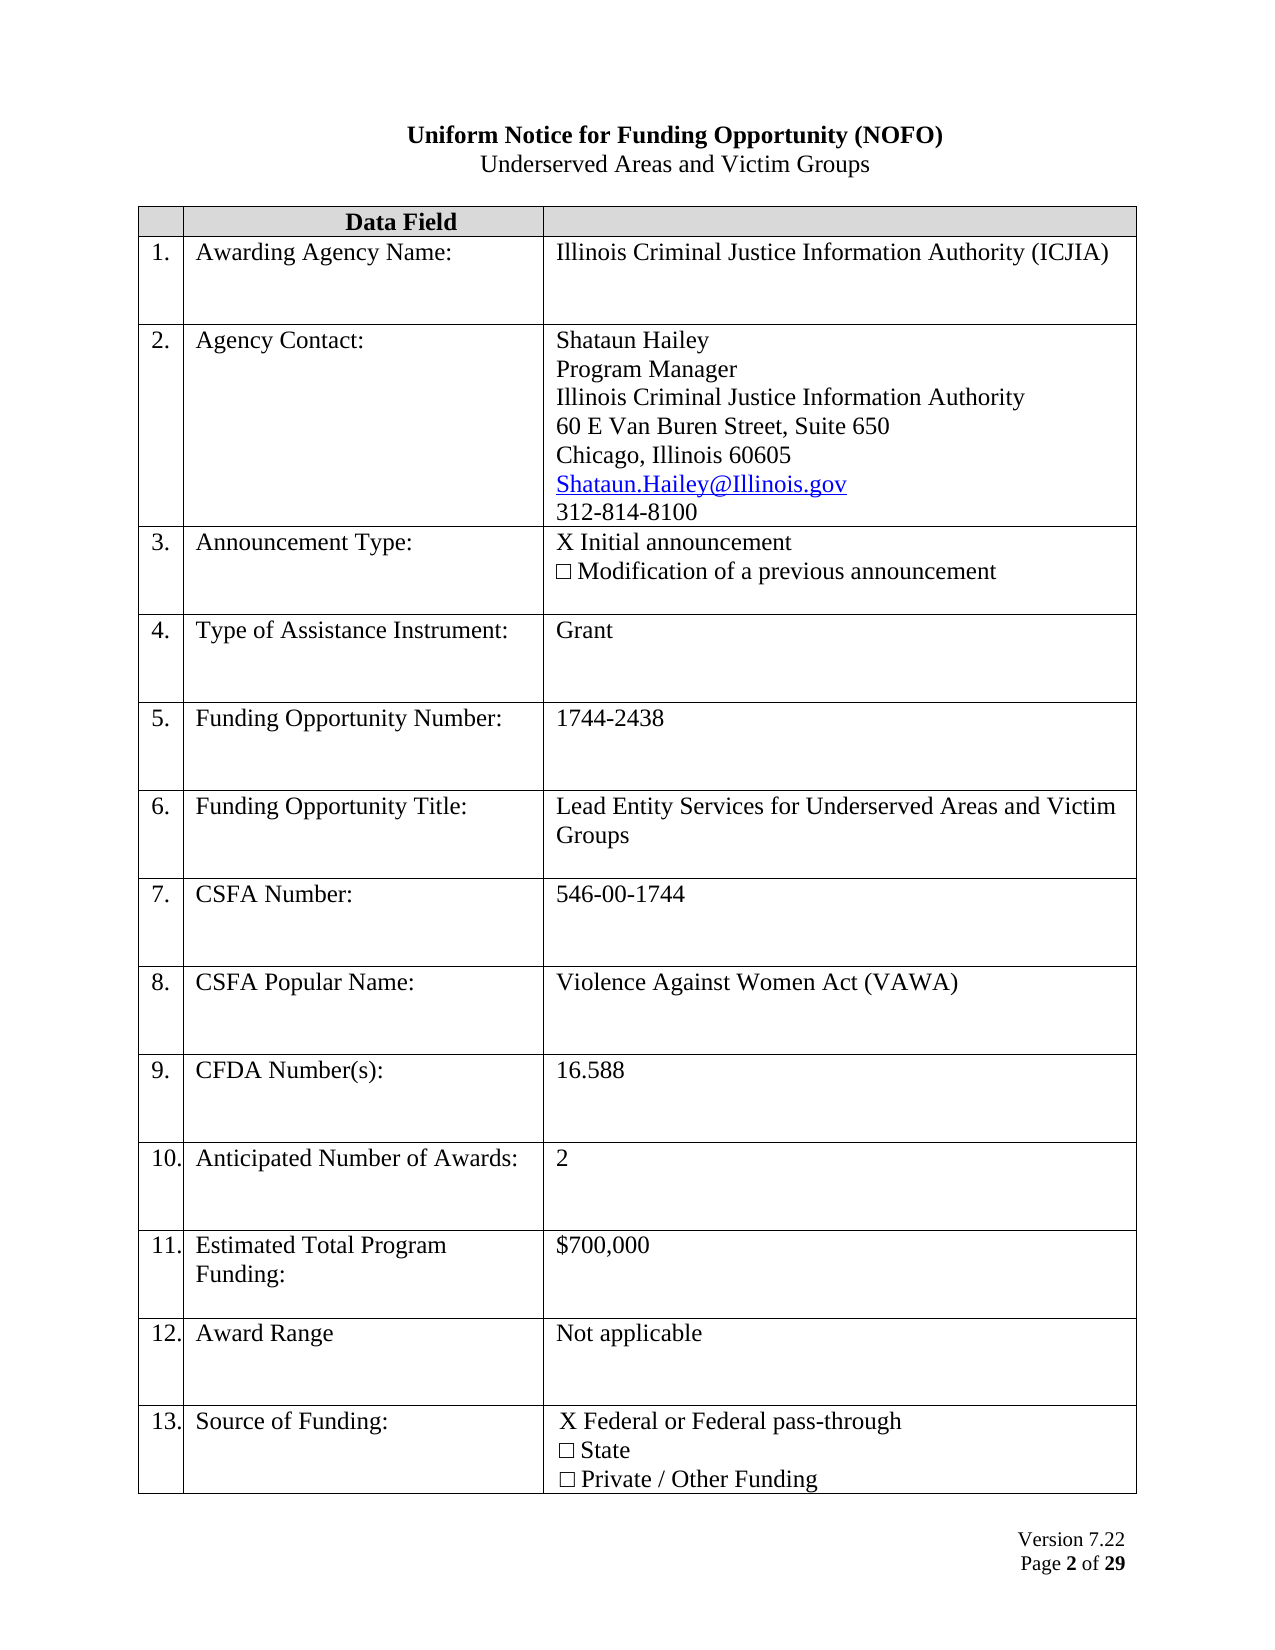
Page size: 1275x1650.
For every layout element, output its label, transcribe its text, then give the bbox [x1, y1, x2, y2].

table_cell Type of Assistance Instrument: [184, 615, 543, 702]
table_cell [139, 967, 183, 1054]
table_cell 2 [544, 1143, 1136, 1229]
table_cell Funding Opportunity Number: [184, 703, 543, 790]
table_cell Funding Opportunity Title: [184, 791, 543, 878]
table_cell [139, 325, 183, 526]
text Uniform Notice for Funding Opportunity (NOFO) [225, 120, 1125, 149]
table_cell CSFA Number: [184, 879, 543, 966]
table_cell 16.588 [544, 1055, 1136, 1142]
table_cell [139, 1143, 183, 1229]
table_cell Anticipated Number of Awards: [184, 1143, 543, 1229]
table_cell [139, 703, 183, 790]
table_cell CSFA Popular Name: [184, 967, 543, 1054]
table_cell [139, 237, 183, 324]
table_cell Grant [544, 615, 1136, 702]
table_cell Awarding Agency Name: [184, 237, 543, 324]
table_cell [139, 615, 183, 702]
table_cell Estimated Total Program Funding: [184, 1231, 543, 1317]
table_cell CFDA Number(s): [184, 1055, 543, 1142]
table_cell X Initial announcement □ Modification of a previous announcement [544, 527, 1136, 614]
table_cell [139, 1231, 183, 1317]
table_cell [139, 1406, 183, 1493]
table_cell [139, 1055, 183, 1142]
table_cell Award Range [184, 1319, 543, 1405]
table_cell [139, 527, 183, 614]
table_cell Agency Contact: [184, 325, 543, 526]
table_cell [139, 791, 183, 878]
table_cell $700,000 [544, 1231, 1136, 1317]
table_cell 546-00-1744 [544, 879, 1136, 966]
table_cell Illinois Criminal Justice Information Authority (ICJIA) [544, 237, 1136, 324]
table_cell [139, 879, 183, 966]
table_cell 1744-2438 [544, 703, 1136, 790]
table_cell Shataun Hailey Program Manager Illinois Criminal Justice Information Authority 60 E Van Buren Street, Suite 650 Chicago, Illinois 60605 Shataun.Hailey@Illinois.gov 312-814-8100 [544, 325, 1136, 526]
table_cell X Federal or Federal pass-through □ State □ Private / Other Funding [544, 1406, 1136, 1493]
table_cell Source of Funding: [184, 1406, 543, 1493]
table_cell Violence Against Women Act (VAWA) [544, 967, 1136, 1054]
table_header [139, 207, 183, 236]
table_cell Announcement Type: [184, 527, 543, 614]
table_cell [139, 1319, 183, 1405]
table_header Data Field [184, 207, 543, 236]
text Underserved Areas and Victim Groups [225, 149, 1125, 177]
table_header [544, 207, 1136, 236]
table_cell Lead Entity Services for Underserved Areas and Victim Groups [544, 791, 1136, 878]
table_cell Not applicable [544, 1319, 1136, 1405]
